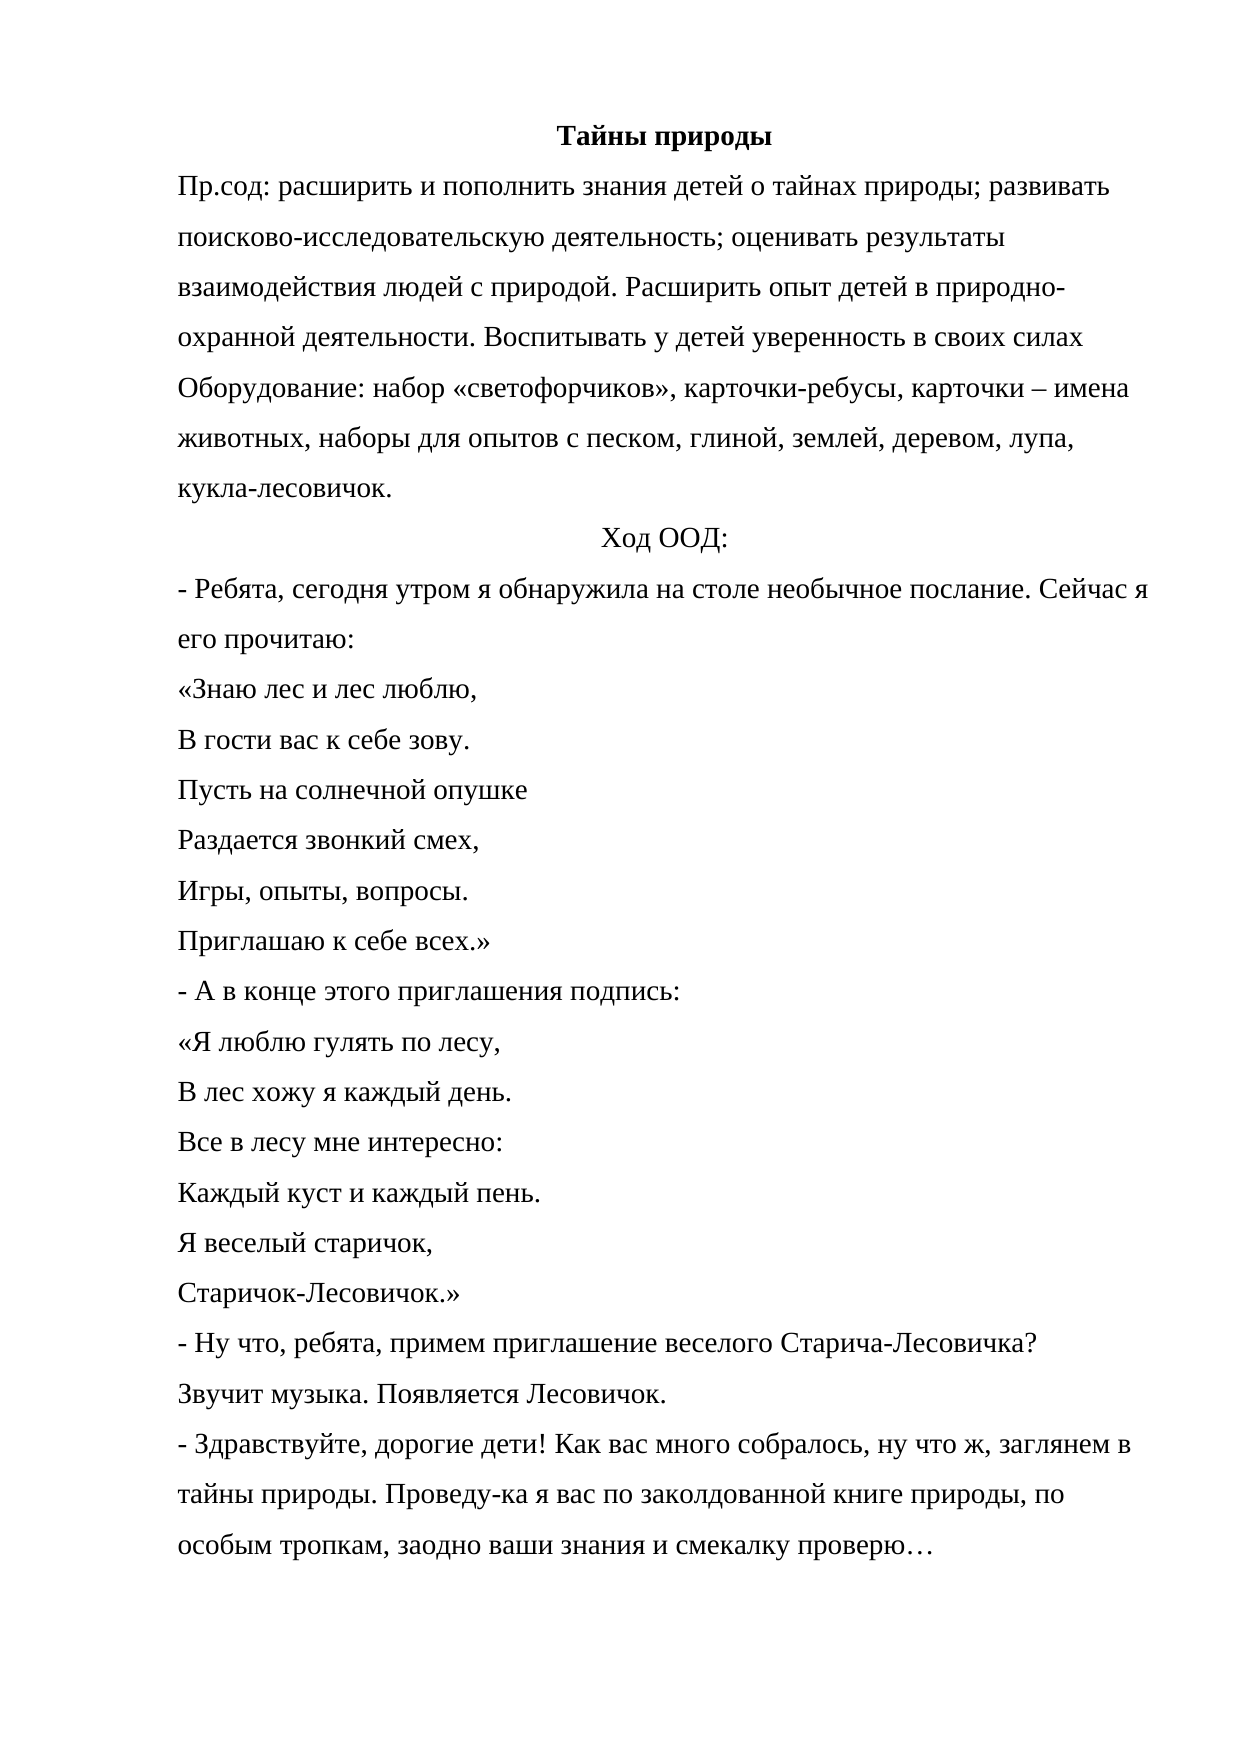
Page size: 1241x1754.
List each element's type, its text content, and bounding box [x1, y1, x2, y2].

text «Знаю лес и лес люблю, [177, 672, 1152, 705]
text Звучит музыка. Появляется Лесовичок. [177, 1376, 1152, 1409]
text Оборудование: набор «светофорчиков», карточки-ребусы, карточки – имена животных, наборы для опытов с песком, глиной, землей, деревом, лупа, кукла-лесовичок. [177, 370, 1152, 504]
text - А в конце этого приглашения подпись: [177, 973, 1152, 1007]
text Я веселый старичок, [177, 1225, 1152, 1258]
text Пусть на солнечной опушке [177, 772, 1152, 806]
text В гости вас к себе зову. [177, 722, 1152, 755]
text Ход ООД: [177, 521, 1152, 554]
text Все в лесу мне интересно: [177, 1124, 1152, 1158]
text Игры, опыты, вопросы. [177, 873, 1152, 906]
text «Я люблю гулять по лесу, [177, 1024, 1152, 1057]
text - Ребята, сегодня утром я обнаружила на столе необычное послание. Сейчас я его прочитаю: [177, 571, 1152, 655]
text - Ну что, ребята, примем приглашение веселого Старича-Лесовичка? [177, 1326, 1152, 1359]
text В лес хожу я каждый день. [177, 1074, 1152, 1108]
text Каждый куст и каждый пень. [177, 1175, 1152, 1208]
text Приглашаю к себе всех.» [177, 923, 1152, 957]
text - Здравствуйте, дорогие дети! Как вас много собралось, ну что ж, заглянем в тайны природы. Проведу-ка я вас по заколдованной книге природы, по особым тропкам, заодно ваши знания и смекалку проверю… [177, 1426, 1152, 1560]
text Раздается звонкий смех, [177, 822, 1152, 856]
text Пр.сод: расширить и пополнить знания детей о тайнах природы; развивать поисково-исследовательскую деятельность; оценивать результаты взаимодействия людей с природой. Расширить опыт детей в природно-охранной деятельности. Воспитывать у детей уверенность в своих силах [177, 168, 1152, 353]
text Старичок-Лесовичок.» [177, 1275, 1152, 1309]
text Тайны природы [177, 118, 1152, 152]
